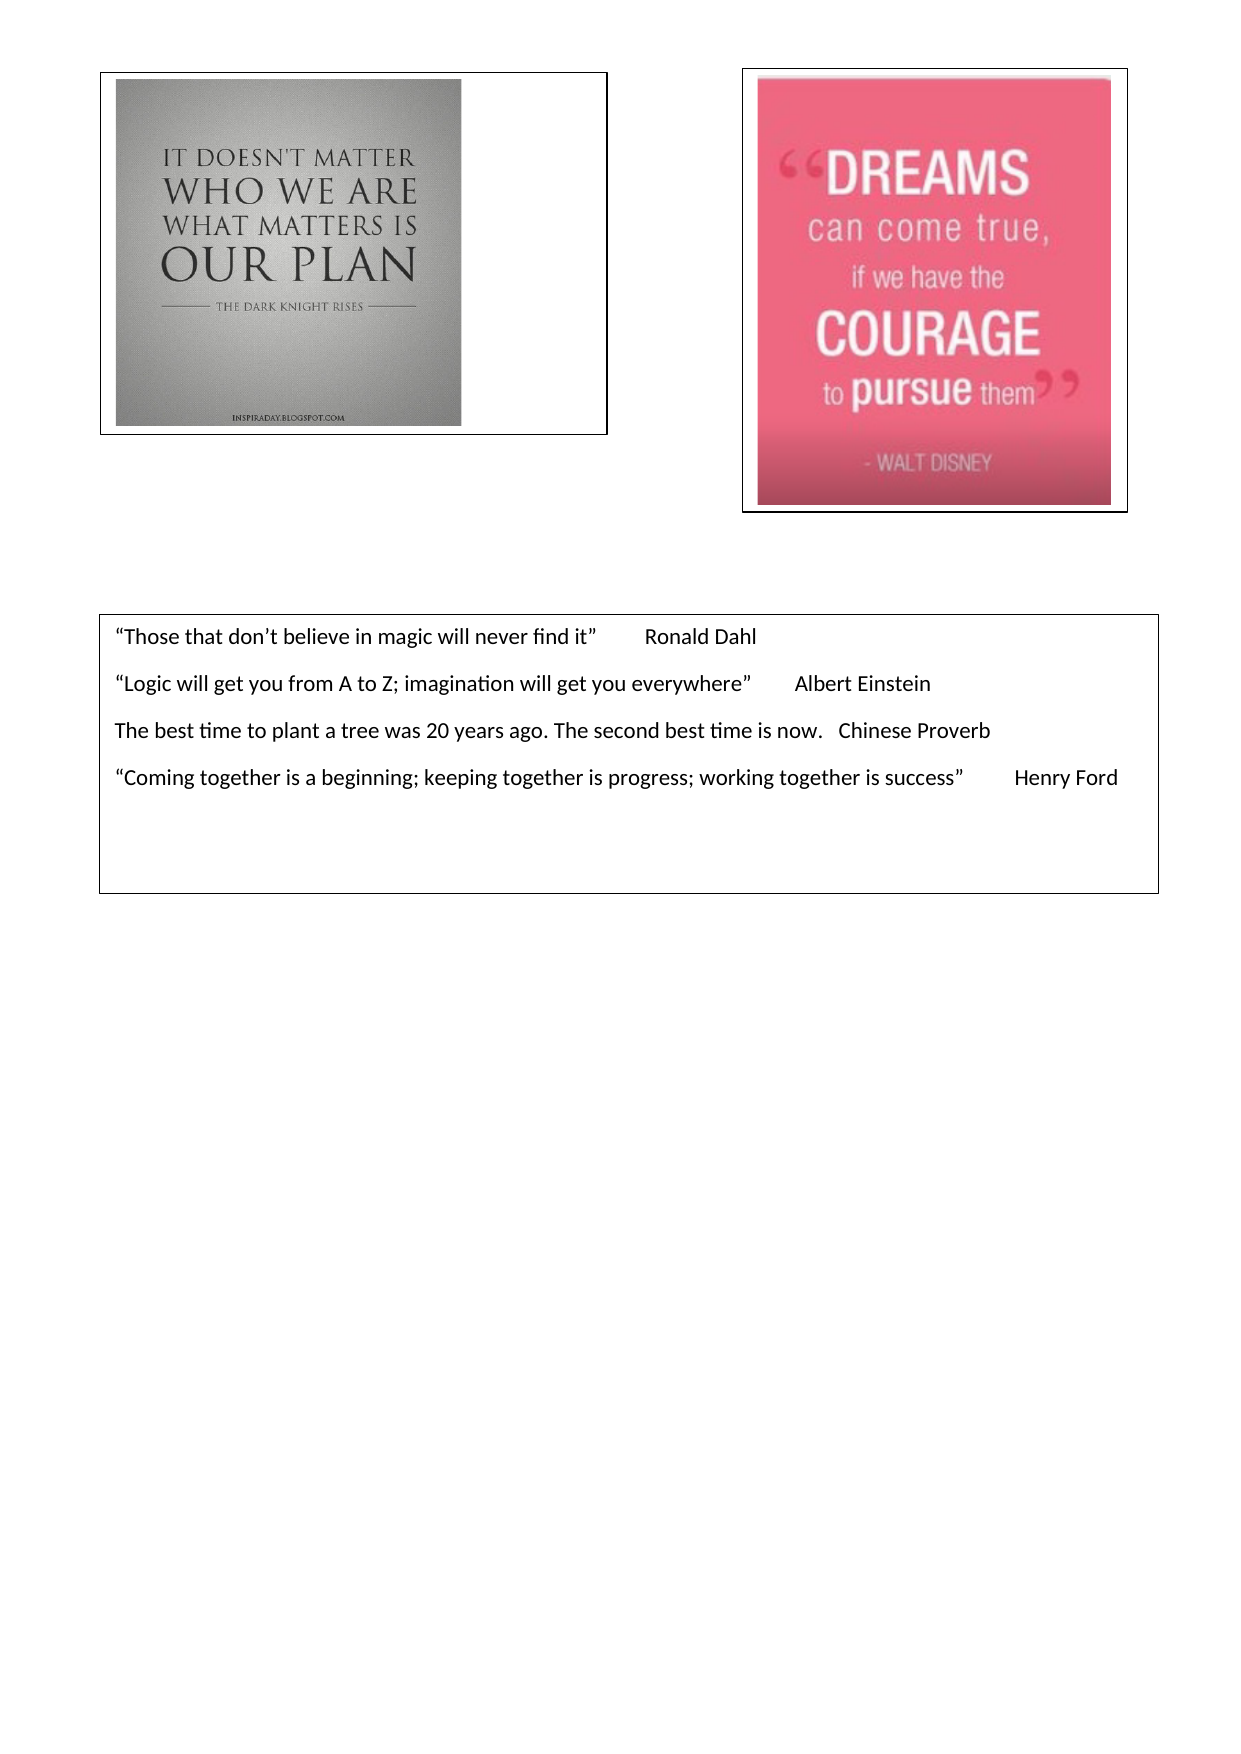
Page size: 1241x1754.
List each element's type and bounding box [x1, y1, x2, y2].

picture [757, 75, 1111, 505]
picture [115, 79, 462, 426]
